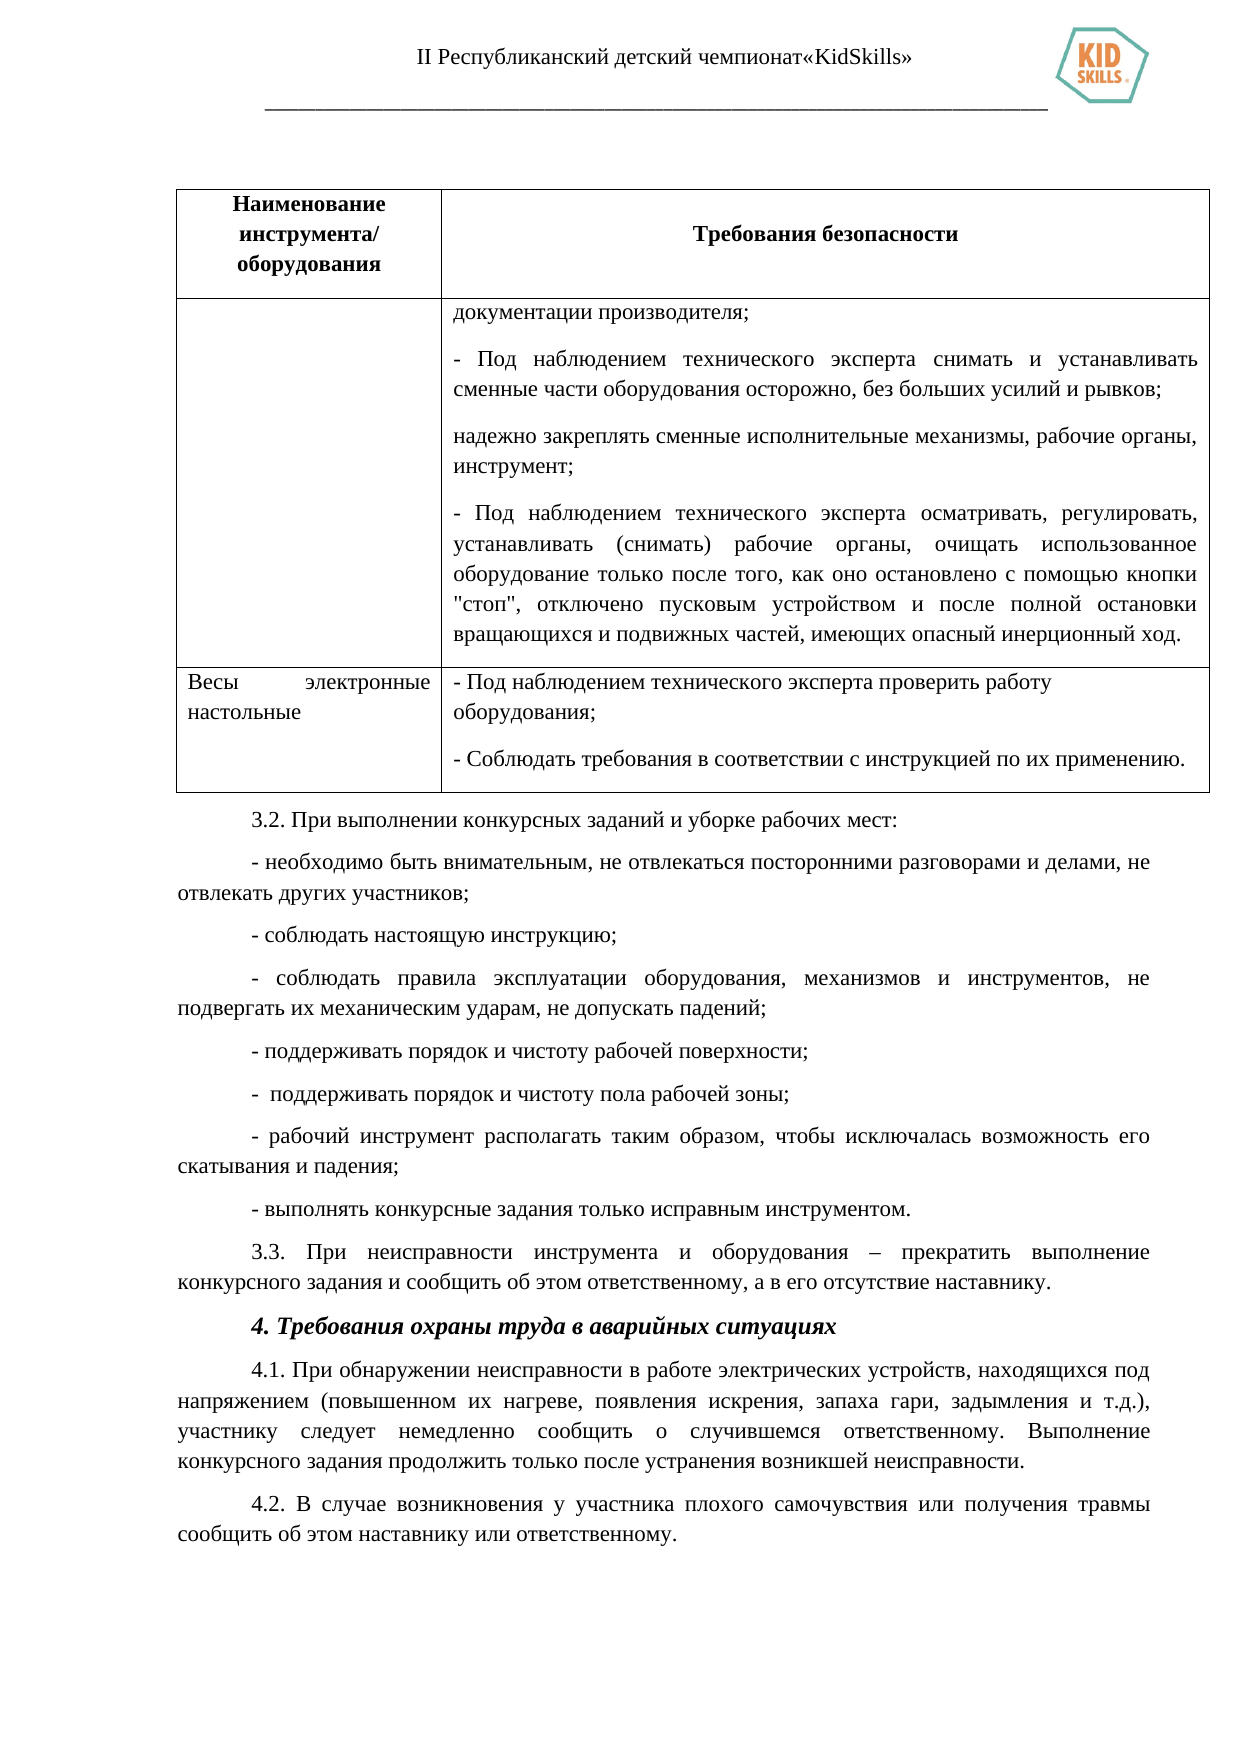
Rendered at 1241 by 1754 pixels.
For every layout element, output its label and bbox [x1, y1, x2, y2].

picture [1046, 9, 1153, 116]
